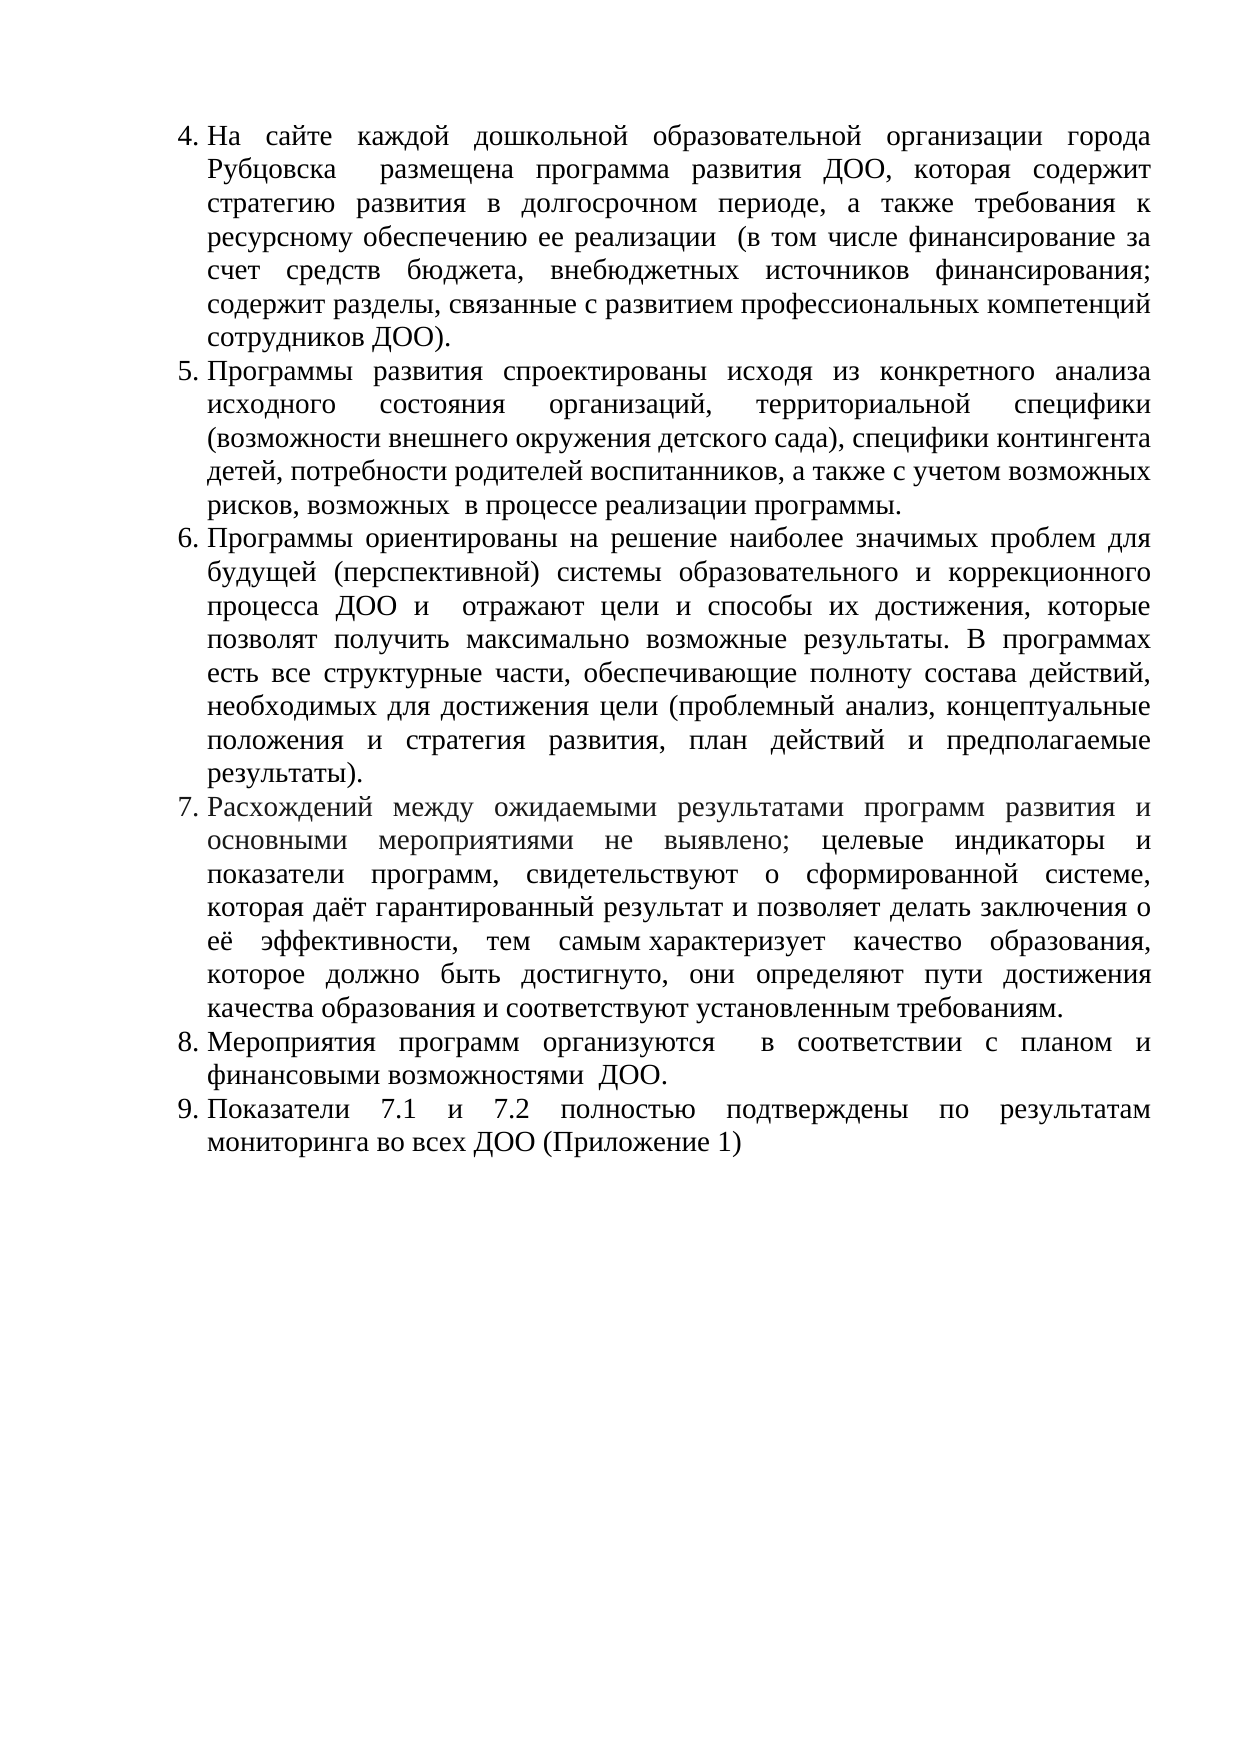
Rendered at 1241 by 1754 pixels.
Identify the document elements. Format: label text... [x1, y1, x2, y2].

list Программы развития спроектированы исходя из конкретного анализа исходного состояния организаций, территориальной специфики (возможности внешнего окружения детского сада), специфики контингента детей, потребности родителей воспитанников, а также с учетом возможных рисков, возможных в процессе реализации программы. [177, 353, 1152, 521]
list Расхождений между ожидаемыми результатами программ развития и основными мероприятиями не выявлено; целевые индикаторы и показатели программ, свидетельствуют о сформированной системе, которая даёт гарантированный результат и позволяет делать заключения о её эффективности, тем самым характеризует качество образования, которое должно быть достигнуто, они определяют пути достижения качества образования и соответствуют установленным требованиям. [177, 789, 1152, 1024]
list Программы ориентированы на решение наиболее значимых проблем для будущей (перспективной) системы образовательного и коррекционного процесса ДОО и отражают цели и способы их достижения, которые позволят получить максимально возможные результаты. В программах есть все структурные части, обеспечивающие полноту состава действий, необходимых для достижения цели (проблемный анализ, концептуальные положения и стратегия развития, план действий и предполагаемые результаты). [177, 521, 1152, 789]
list Показатели 7.1 и 7.2 полностью подтверждены по результатам мониторинга во всех ДОО (Приложение 1) [177, 1091, 1152, 1158]
list Мероприятия программ организуются в соответствии с планом и финансовыми возможностями ДОО. [177, 1024, 1152, 1091]
list На сайте каждой дошкольной образовательной организации города Рубцовска размещена программа развития ДОО, которая содержит стратегию развития в долгосрочном периоде, а также требования к ресурсному обеспечению ее реализации (в том числе финансирование за счет средств бюджета, внебюджетных источников финансирования; содержит разделы, связанные с развитием профессиональных компетенций сотрудников ДОО). [177, 118, 1152, 353]
